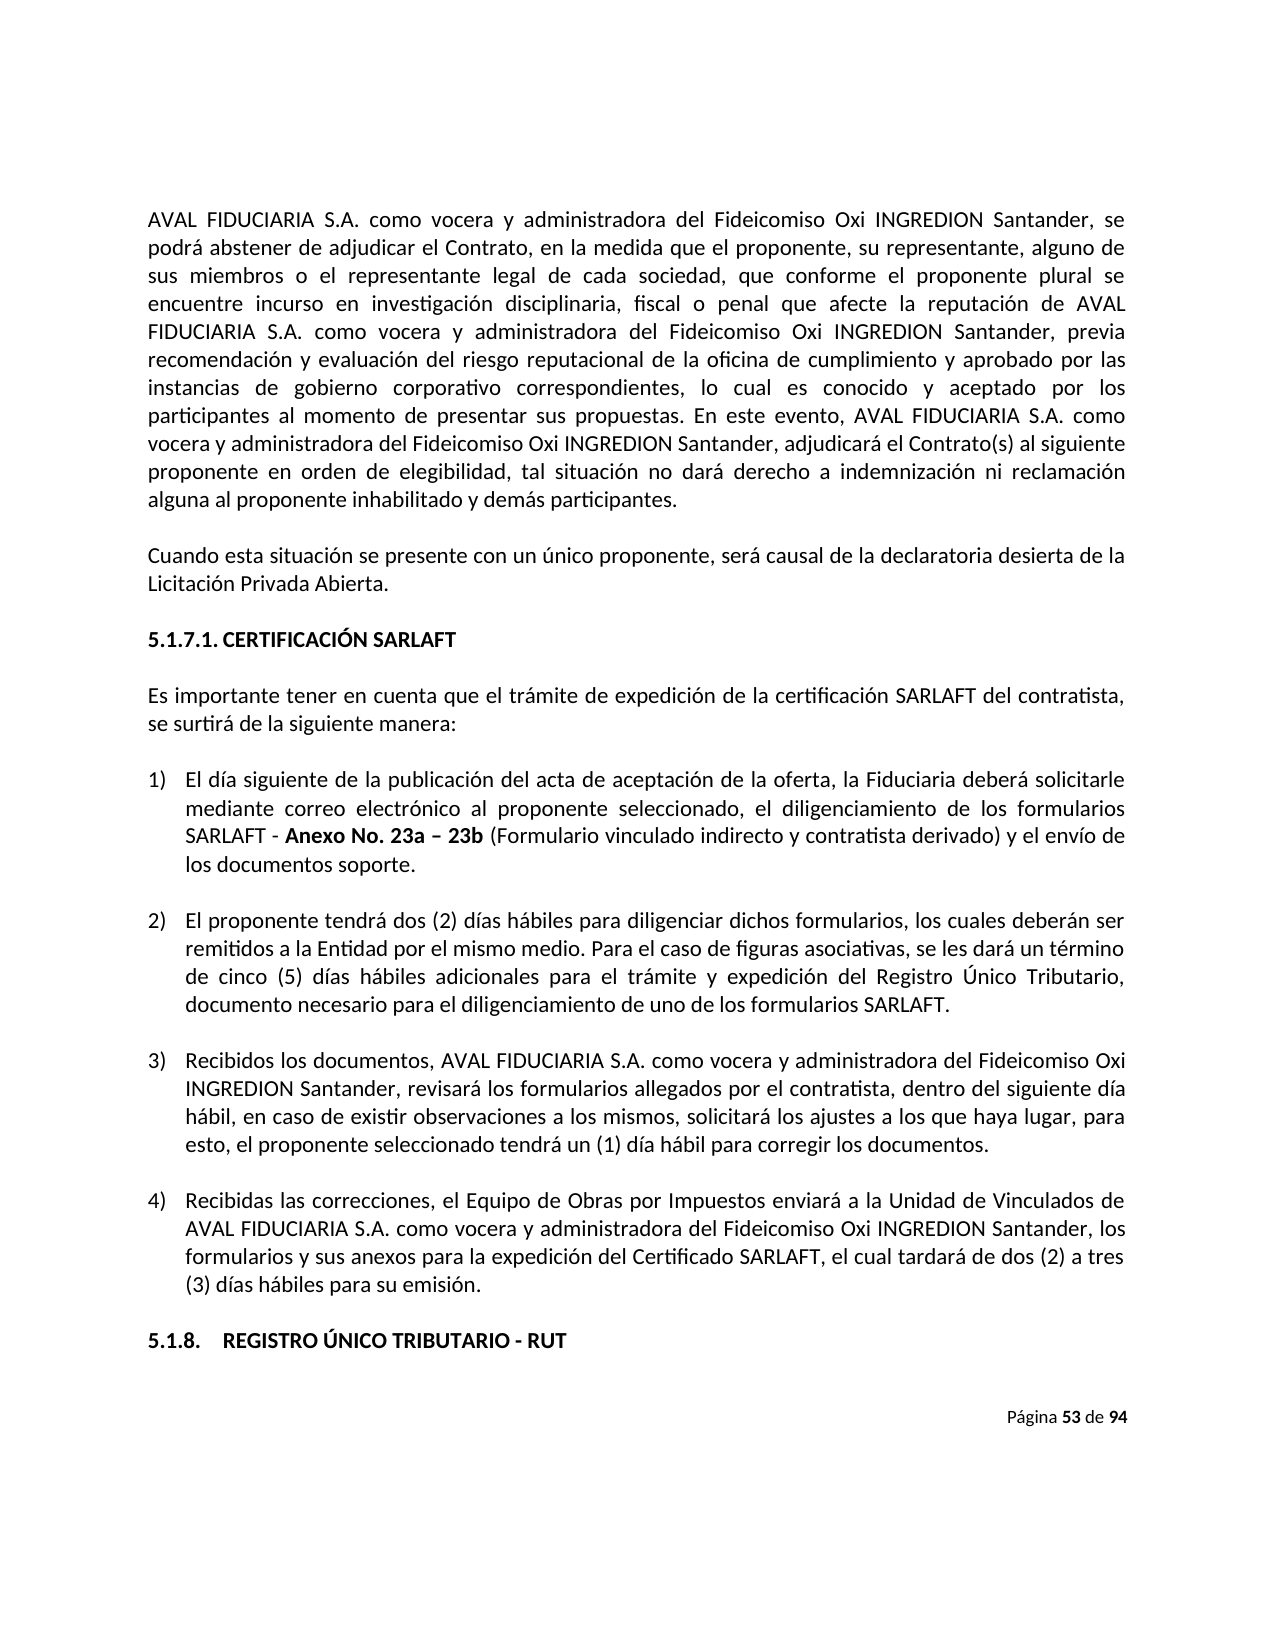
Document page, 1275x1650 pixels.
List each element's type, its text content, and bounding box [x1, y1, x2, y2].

list Recibidos los documentos, AVAL FIDUCIARIA S.A. como vocera y administradora del Fideicomiso Oxi INGREDION Santander, revisará los formularios allegados por el contratista, dentro del siguiente día hábil, en caso de existir observaciones a los mismos, solicitará los ajustes a los que haya lugar, para esto, el proponente seleccionado tendrá un (1) día hábil para corregir los documentos. [148, 1046, 1127, 1158]
list El proponente tendrá dos (2) días hábiles para diligenciar dichos formularios, los cuales deberán ser remitidos a la Entidad por el mismo medio. Para el caso de figuras asociativas, se les dará un término de cinco (5) días hábiles adicionales para el trámite y expedición del Registro Único Tributario, documento necesario para el diligenciamiento de uno de los formularios SARLAFT. [148, 906, 1127, 1018]
list El día siguiente de la publicación del acta de aceptación de la oferta, la Fiduciaria deberá solicitarle mediante correo electrónico al proponente seleccionado, el diligenciamiento de los formularios SARLAFT - Anexo No. 23a – 23b (Formulario vinculado indirecto y contratista derivado) y el envío de los documentos soporte. [148, 766, 1127, 878]
list Recibidas las correcciones, el Equipo de Obras por Impuestos enviará a la Unidad de Vinculados de AVAL FIDUCIARIA S.A. como vocera y administradora del Fideicomiso Oxi INGREDION Santander, los formularios y sus anexos para la expedición del Certificado SARLAFT, el cual tardará de dos (2) a tres (3) días hábiles para su emisión. [148, 1186, 1127, 1298]
text AVAL FIDUCIARIA S.A. como vocera y administradora del Fideicomiso Oxi INGREDION Santander, se podrá abstener de adjudicar el Contrato, en la medida que el proponente, su representante, alguno de sus miembros o el representante legal de cada sociedad, que conforme el proponente plural se encuentre incurso en investigación disciplinaria, fiscal o penal que afecte la reputación de AVAL FIDUCIARIA S.A. como vocera y administradora del Fideicomiso Oxi INGREDION Santander, previa recomendación y evaluación del riesgo reputacional de la oficina de cumplimiento y aprobado por las instancias de gobierno corporativo correspondientes, lo cual es conocido y aceptado por los participantes al momento de presentar sus propuestas. En este evento, AVAL FIDUCIARIA S.A. como vocera y administradora del Fideicomiso Oxi INGREDION Santander, adjudicará el Contrato(s) al siguiente proponente en orden de elegibilidad, tal situación no dará derecho a indemnización ni reclamación alguna al proponente inhabilitado y demás participantes. [148, 205, 1127, 513]
subtitle REGISTRO ÚNICO TRIBUTARIO - RUT [148, 1326, 1127, 1354]
subtitle CERTIFICACIÓN SARLAFT [148, 626, 1127, 653]
text Es importante tener en cuenta que el trámite de expedición de la certificación SARLAFT del contratista, se surtirá de la siguiente manera: [148, 682, 1127, 738]
text Cuando esta situación se presente con un único proponente, será causal de la declaratoria desierta de la Licitación Privada Abierta. [148, 541, 1127, 597]
